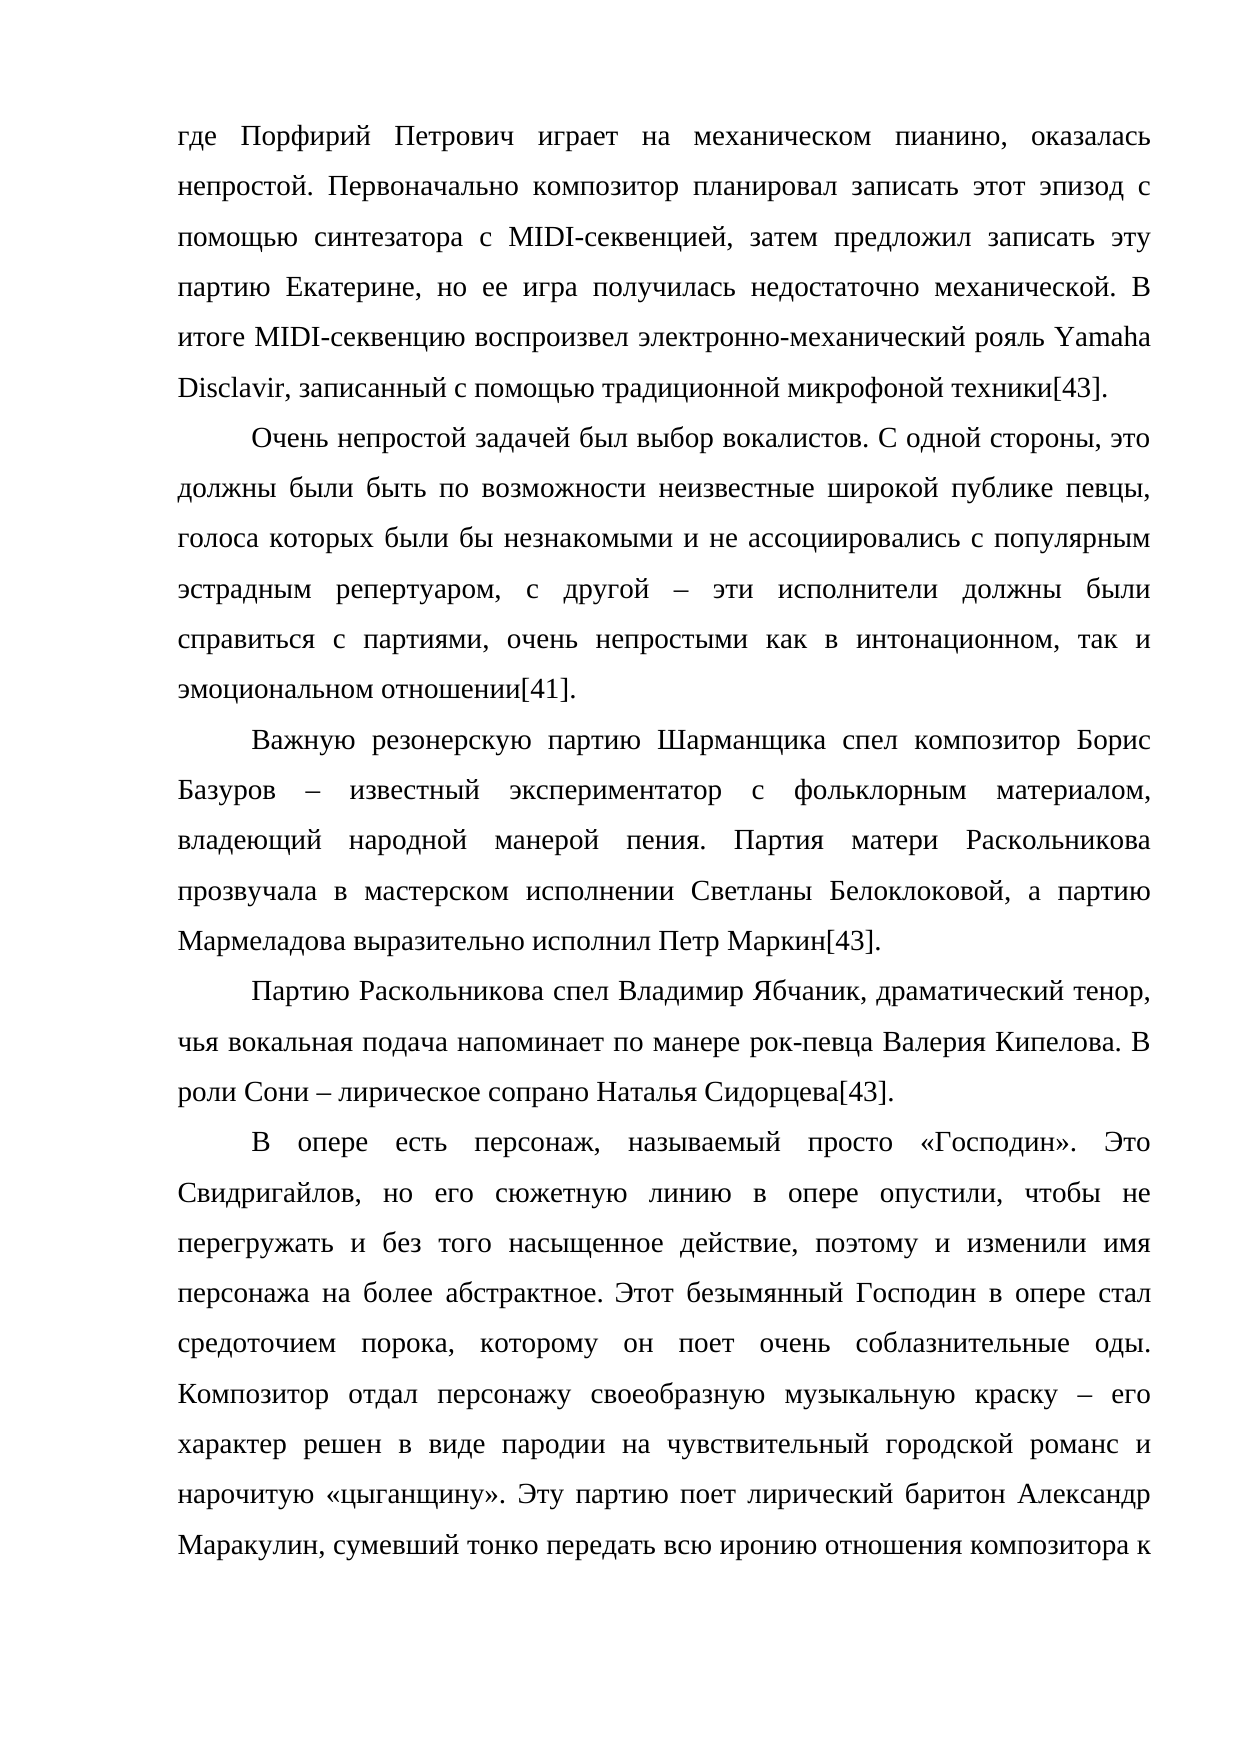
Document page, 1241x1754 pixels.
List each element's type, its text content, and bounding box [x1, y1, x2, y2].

text Важную резонерскую партию Шарманщика спел композитор Борис Базуров – известный экспериментатор с фольклорным материалом, владеющий народной манерой пения. Партия матери Раскольникова прозвучала в мастерском исполнении Светланы Белоклоковой, а партию Мармеладова выразительно исполнил Петр Маркин[43]. [177, 722, 1152, 957]
text Очень непростой задачей был выбор вокалистов. С одной стороны, это должны были быть по возможности неизвестные широкой публике певцы, голоса которых были бы незнакомыми и не ассоциировались с популярным эстрадным репертуаром, с другой – эти исполнители должны были справиться с партиями, очень непростыми как в интонационном, так и эмоциональном отношении[41]. [177, 420, 1152, 705]
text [177, 118, 1152, 403]
text Партию Раскольникова спел Владимир Ябчаник, драматический тенор, чья вокальная подача напоминает по манере рок-певца Валерия Кипелова. В роли Сони – лирическое сопрано Наталья Сидорцева[43]. [177, 973, 1152, 1108]
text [177, 1124, 1152, 1560]
